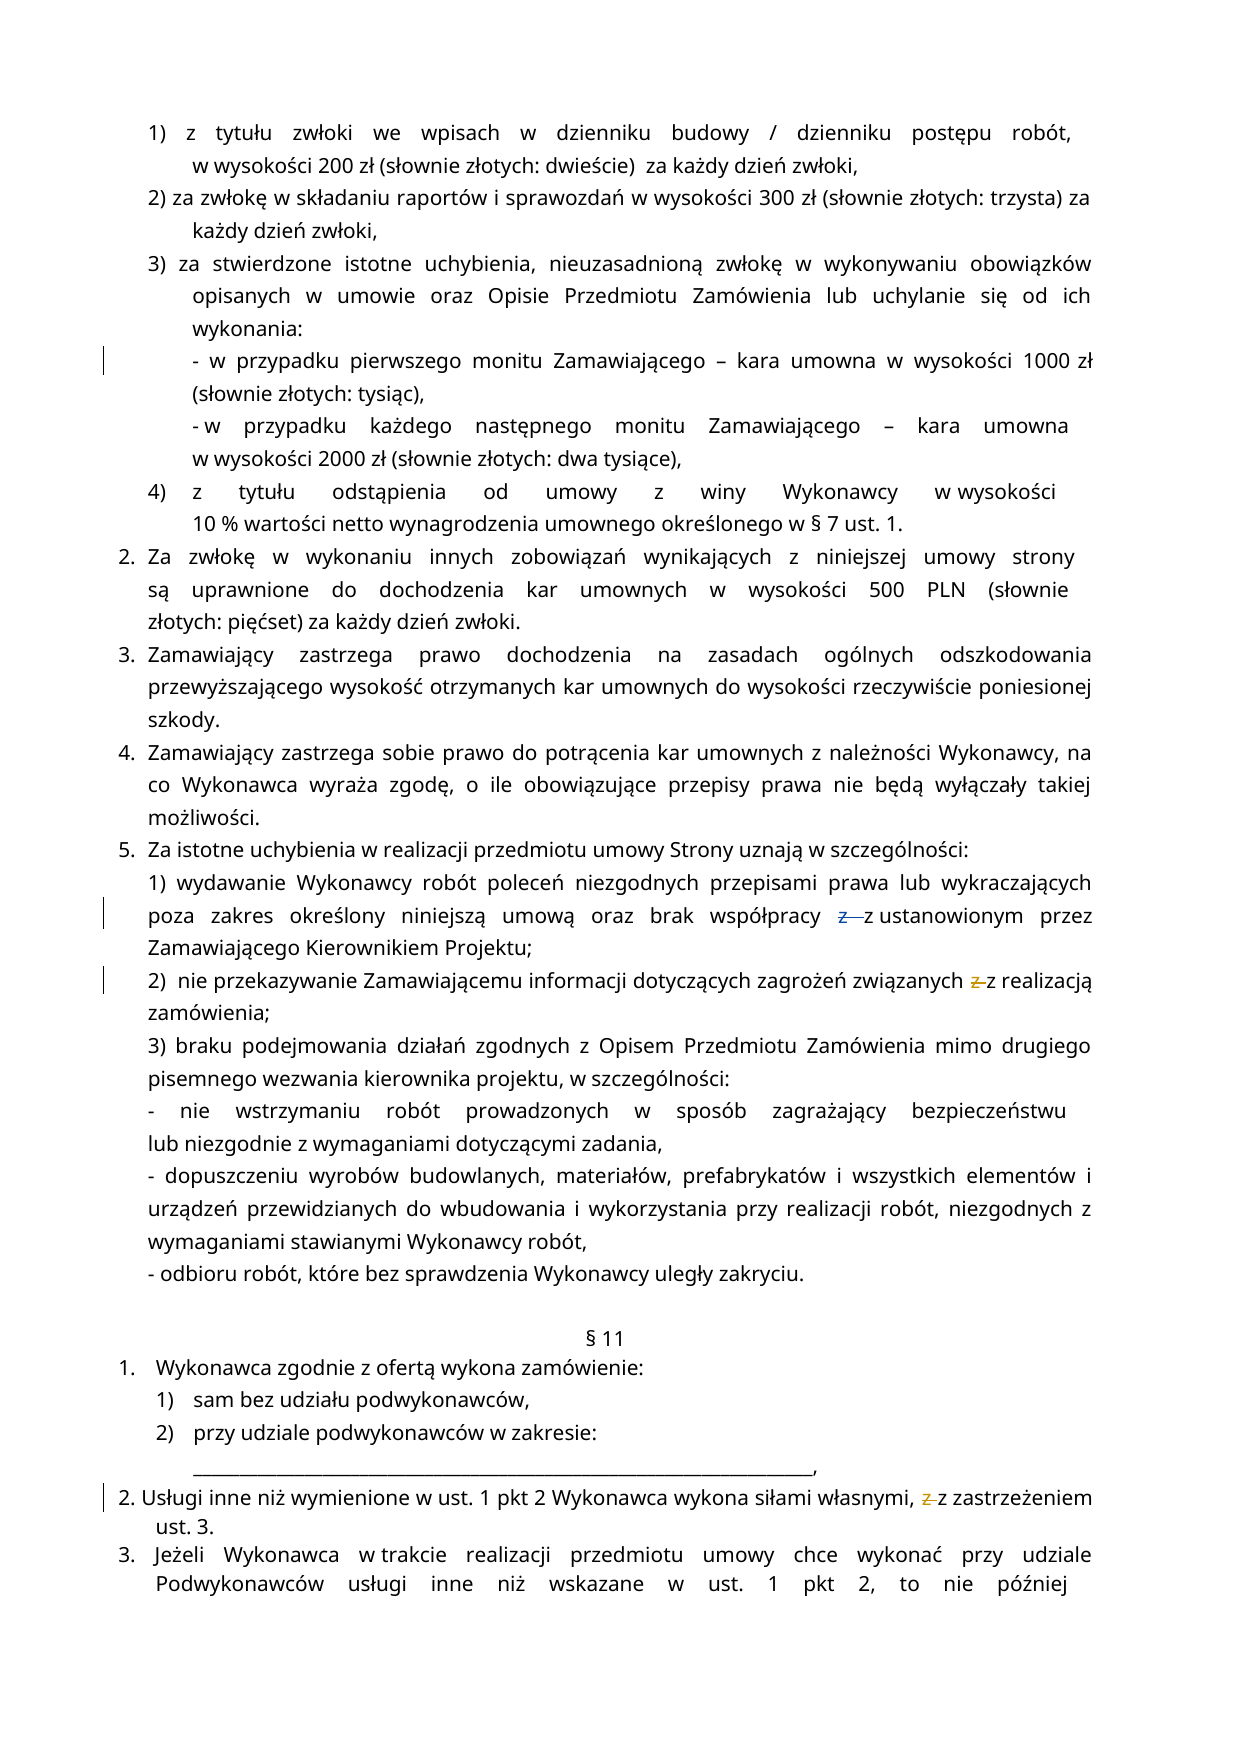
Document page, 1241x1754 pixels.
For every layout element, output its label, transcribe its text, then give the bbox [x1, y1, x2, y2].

list Za istotne uchybienia w realizacji przedmiotu umowy Strony uznają w szczególności: [118, 836, 1093, 864]
text § 11 [118, 1324, 1093, 1353]
text - w przypadku każdego następnego monitu Zamawiającego – kara umowna w wysokości 2000 zł (słownie złotych: dwa tysiące), [148, 412, 1093, 473]
text - nie wstrzymaniu robót prowadzonych w sposób zagrażający bezpieczeństwu lub niezgodnie z wymaganiami dotyczącymi zadania, [148, 1096, 1093, 1157]
list Za zwłokę w wykonaniu innych zobowiązań wynikających z niniejszej umowy strony są uprawnione do dochodzenia kar umownych w wysokości 500 PLN (słownie złotych: pięćset) za każdy dzień zwłoki. [118, 542, 1093, 636]
list Wykonawca zgodnie z ofertą wykona zamówienie: [118, 1353, 1093, 1381]
list przy udziale podwykonawców w zakresie: ___________________________________________________________________, [156, 1418, 1093, 1479]
list Zamawiający zastrzega prawo dochodzenia na zasadach ogólnych odszkodowania przewyższającego wysokość otrzymanych kar umownych do wysokości rzeczywiście poniesionej szkody. [118, 640, 1093, 733]
text 1) z tytułu zwłoki we wpisach w dzienniku budowy / dzienniku postępu robót, w wysokości 200 zł (słownie złotych: dwieście) za każdy dzień zwłoki, [148, 118, 1093, 179]
list Zamawiający zastrzega sobie prawo do potrącenia kar umownych z należności Wykonawcy, na co Wykonawca wyraża zgodę, o ile obowiązujące przepisy prawa nie będą wyłączały takiej możliwości. [118, 738, 1093, 831]
text 3) braku podejmowania działań zgodnych z Opisem Przedmiotu Zamówienia mimo drugiego pisemnego wezwania kierownika projektu, w szczególności: [148, 1031, 1093, 1092]
list z tytułu odstąpienia od umowy z winy Wykonawcy w wysokości 10 % wartości netto wynagrodzenia umownego określonego w § 7 ust. 1. [148, 477, 1093, 538]
text 2) nie przekazywanie Zamawiającemu informacji dotyczących zagrożeń związanych z realizacją zamówienia; [148, 966, 1093, 1027]
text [118, 1540, 1093, 1597]
text 1) wydawanie Wykonawcy robót poleceń niezgodnych przepisami prawa lub wykraczających poza zakres określony niniejszą umową oraz brak współpracy z ustanowionym przez Zamawiającego Kierownikiem Projektu; [148, 868, 1093, 962]
text - odbioru robót, które bez sprawdzenia Wykonawcy uległy zakryciu. [148, 1259, 1093, 1288]
text - dopuszczeniu wyrobów budowlanych, materiałów, prefabrykatów i wszystkich elementów i urządzeń przewidzianych do wbudowania i wykorzystania przy realizacji robót, niezgodnych z wymaganiami stawianymi Wykonawcy robót, [148, 1162, 1093, 1255]
text 3) za stwierdzone istotne uchybienia, nieuzasadnioną zwłokę w wykonywaniu obowiązków opisanych w umowie oraz Opisie Przedmiotu Zamówienia lub uchylanie się od ich wykonania: [148, 249, 1093, 342]
text - w przypadku pierwszego monitu Zamawiającego – kara umowna w wysokości 1000 zł (słownie złotych: tysiąc), [148, 346, 1093, 407]
list sam bez udziału podwykonawców, [156, 1386, 1093, 1414]
text 2. Usługi inne niż wymienione w ust. 1 pkt 2 Wykonawca wykona siłami własnymi, z zastrzeżeniem ust. 3. [118, 1483, 1093, 1540]
text 2) za zwłokę w składaniu raportów i sprawozdań w wysokości 300 zł (słownie złotych: trzysta) za każdy dzień zwłoki, [148, 183, 1093, 244]
